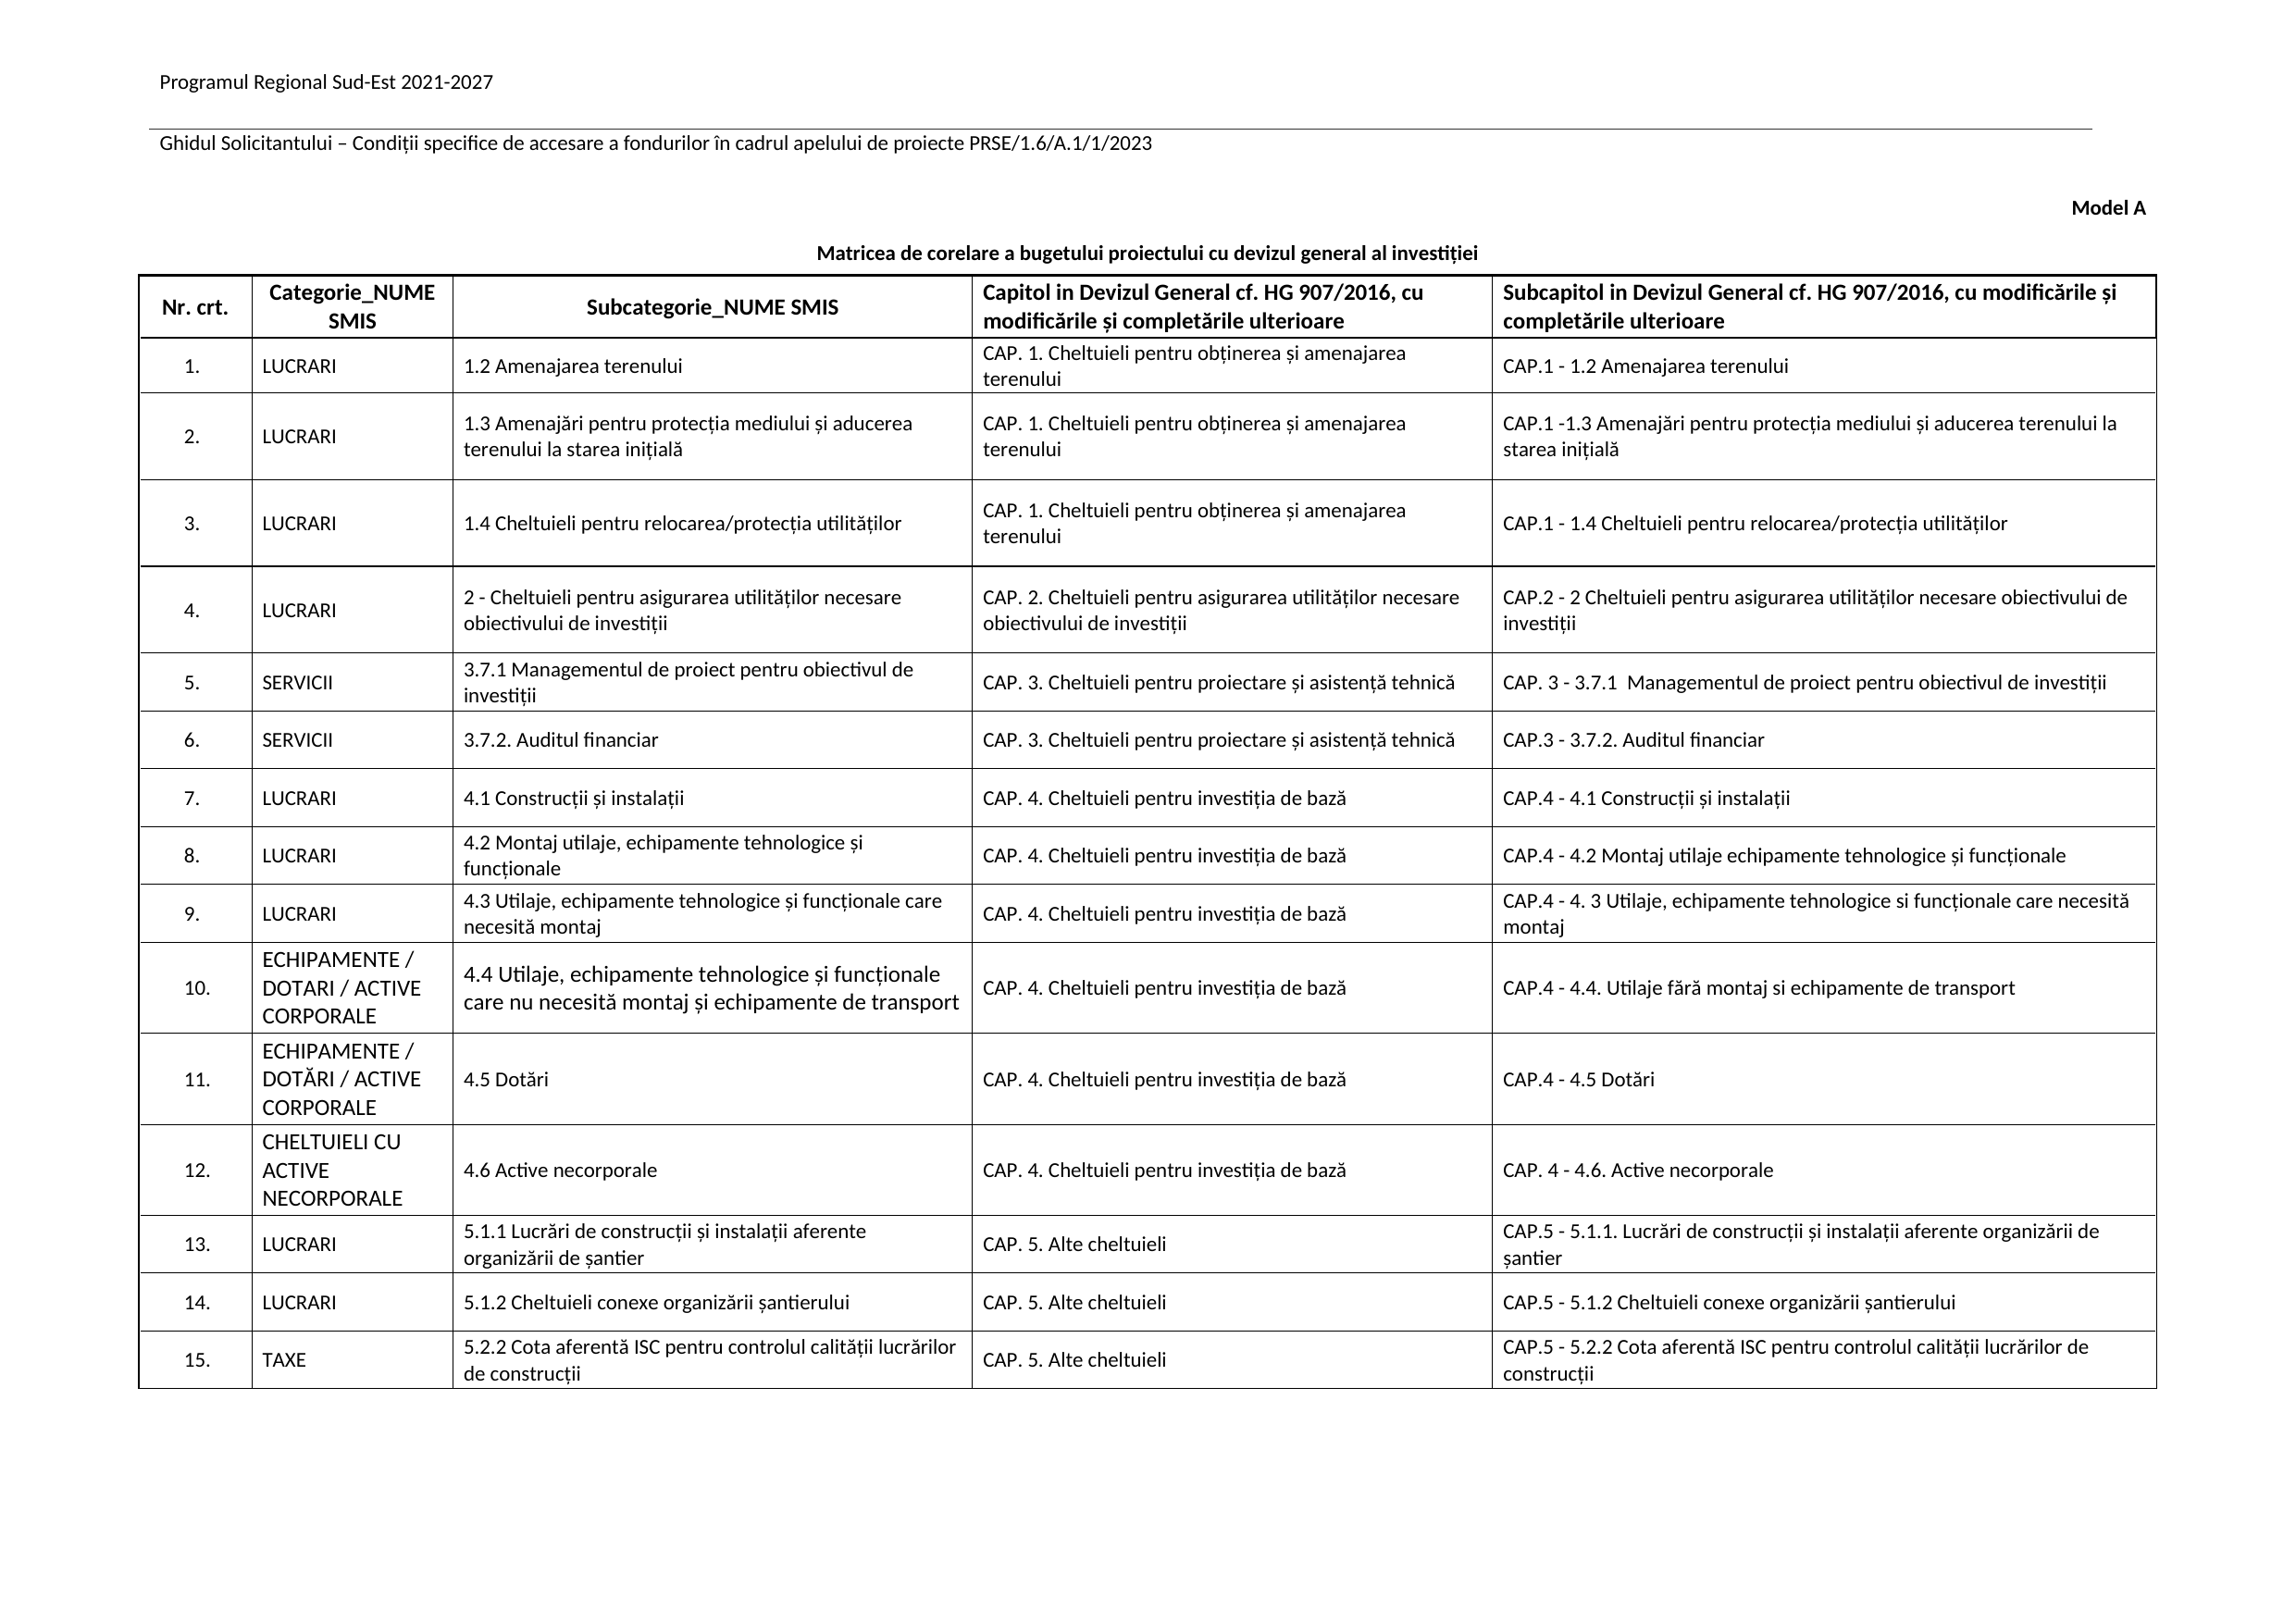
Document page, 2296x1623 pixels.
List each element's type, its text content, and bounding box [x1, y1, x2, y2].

table_cell SERVICII [253, 712, 453, 768]
table_cell [140, 338, 252, 392]
table_cell LUCRARI [253, 480, 453, 565]
table_cell CAP. 1. Cheltuieli pentru obținerea și amenajarea terenului [973, 339, 1492, 392]
table_cell [140, 827, 252, 884]
table_cell 1.3 Amenajări pentru protecția mediului și aducerea terenului la starea inițială [453, 393, 972, 479]
table_cell [140, 1034, 252, 1123]
table_cell Categorie_NUME SMIS [253, 277, 453, 337]
table_cell 4.1 Construcții și instalații [453, 769, 972, 826]
table_cell 3.7.1 Managementul de proiect pentru obiectivul de investiții [453, 653, 972, 711]
table_cell CAP. 5. Alte cheltuieli [973, 1273, 1492, 1331]
table_cell CAP. 1. Cheltuieli pentru obținerea și amenajarea terenului [973, 393, 1492, 479]
table_cell CAP.5 - 5.2.2 Cota aferentă ISC pentru controlul calității lucrărilor de construcții [1493, 1331, 2156, 1388]
table_cell 4.2 Montaj utilaje, echipamente tehnologice și funcționale [453, 827, 972, 884]
table_cell LUCRARI [253, 827, 453, 884]
table_cell 4.5 Dotări [453, 1034, 972, 1123]
table_cell Nr. crt. [140, 277, 252, 337]
table_cell [140, 393, 252, 479]
table_cell LUCRARI [253, 769, 453, 826]
table_cell LUCRARI [253, 1216, 453, 1272]
table_cell CAP. 4. Cheltuieli pentru investiția de bază [973, 885, 1492, 942]
table_cell CAP.2 - 2 Cheltuieli pentru asigurarea utilităților necesare obiectivului de investiții [1493, 565, 2156, 652]
table_cell CAP.4 - 4.1 Construcții și instalații [1493, 768, 2156, 826]
table_cell 3.7.2. Auditul financiar [453, 712, 972, 768]
table_cell CHELTUIELI CU ACTIVE NECORPORALE [253, 1125, 453, 1215]
table_cell CAP. 5. Alte cheltuieli [973, 1332, 1492, 1388]
table_cell 5.2.2 Cota aferentă ISC pentru controlul calității lucrărilor de construcții [453, 1332, 972, 1388]
table_cell CAP.4 - 4. 3 Utilaje, echipamente tehnologice si funcționale care necesită montaj [1493, 884, 2156, 942]
table_cell CAP.3 - 3.7.2. Auditul financiar [1493, 711, 2156, 768]
table_cell 1.4 Cheltuieli pentru relocarea/protecția utilităților [453, 480, 972, 565]
table_cell CAP. 3. Cheltuieli pentru proiectare și asistență tehnică [973, 653, 1492, 711]
table_cell [140, 480, 252, 565]
table_cell CAP. 5. Alte cheltuieli [973, 1216, 1492, 1272]
table_cell [140, 566, 252, 652]
table_cell CAP.5 - 5.1.1. Lucrări de construcții și instalații aferente organizării de șantier [1493, 1215, 2156, 1272]
table_cell [140, 885, 252, 942]
table_cell ECHIPAMENTE / DOTĂRI / ACTIVE CORPORALE [253, 1034, 453, 1123]
table_cell LUCRARI [253, 393, 453, 479]
table_cell LUCRARI [253, 339, 453, 392]
table_header Model A [139, 195, 2156, 230]
table_cell [140, 1125, 252, 1215]
table_cell Subcategorie_NUME SMIS [453, 277, 972, 337]
table_cell CAP. 4 - 4.6. Active necorporale [1493, 1124, 2156, 1215]
table_cell 2 - Cheltuieli pentru asigurarea utilităților necesare obiectivului de investiții [453, 567, 972, 652]
table_cell CAP. 3 - 3.7.1 Managementul de proiect pentru obiectivul de investiții [1493, 652, 2156, 711]
table_cell CAP. 1. Cheltuieli pentru obținerea și amenajarea terenului [973, 480, 1492, 565]
table_cell CAP. 4. Cheltuieli pentru investiția de bază [973, 943, 1492, 1033]
table_cell [140, 1332, 252, 1388]
table_cell Capitol in Devizul General cf. HG 907/2016, cu modificările și completările ulterioare [973, 277, 1492, 337]
table_cell [140, 712, 252, 768]
table_cell [140, 1273, 252, 1331]
table_cell [140, 1216, 252, 1272]
table_cell CAP.4 - 4.5 Dotări [1493, 1033, 2156, 1123]
table_cell CAP. 3. Cheltuieli pentru proiectare și asistență tehnică [973, 712, 1492, 768]
table_cell CAP.1 - 1.4 Cheltuieli pentru relocarea/protecția utilităților [1493, 479, 2156, 565]
table_cell Subcapitol in Devizul General cf. HG 907/2016, cu modificările și completările ulterioare [1493, 277, 2155, 337]
table_cell Matricea de corelare a bugetului proiectului cu devizul general al investiției [139, 231, 2156, 274]
table_cell 4.6 Active necorporale [453, 1125, 972, 1215]
table_cell LUCRARI [253, 567, 453, 652]
table_cell 4.3 Utilaje, echipamente tehnologice și funcționale care necesită montaj [453, 885, 972, 942]
table_cell [140, 653, 252, 711]
table_cell LUCRARI [253, 1273, 453, 1331]
table_cell CAP.5 - 5.1.2 Cheltuieli conexe organizării șantierului [1493, 1272, 2156, 1331]
table_cell ECHIPAMENTE / DOTARI / ACTIVE CORPORALE [253, 943, 453, 1033]
table_cell SERVICII [253, 653, 453, 711]
table_cell CAP.1 -1.3 Amenajări pentru protecția mediului și aducerea terenului la starea inițială [1493, 392, 2156, 479]
table_cell 5.1.1 Lucrări de construcții și instalații aferente organizării de șantier [453, 1216, 972, 1272]
table_cell CAP. 4. Cheltuieli pentru investiția de bază [973, 1034, 1492, 1123]
table_cell CAP. 4. Cheltuieli pentru investiția de bază [973, 1125, 1492, 1215]
table_cell CAP.4 - 4.2 Montaj utilaje echipamente tehnologice și funcționale [1493, 826, 2156, 884]
table_cell [140, 769, 252, 826]
table_cell CAP. 2. Cheltuieli pentru asigurarea utilităților necesare obiectivului de investiții [973, 567, 1492, 652]
table_cell LUCRARI [253, 885, 453, 942]
table_cell CAP.1 - 1.2 Amenajarea terenului [1493, 339, 2156, 392]
table_cell CAP. 4. Cheltuieli pentru investiția de bază [973, 827, 1492, 884]
table_cell CAP.4 - 4.4. Utilaje fără montaj si echipamente de transport [1493, 942, 2156, 1033]
table_cell TAXE [253, 1332, 453, 1388]
table_cell CAP. 4. Cheltuieli pentru investiția de bază [973, 769, 1492, 826]
table_cell [140, 943, 252, 1033]
table_cell 5.1.2 Cheltuieli conexe organizării șantierului [453, 1273, 972, 1331]
table_cell 4.4 Utilaje, echipamente tehnologice și funcționale care nu necesită montaj și echipamente de transport [453, 943, 972, 1033]
table_cell 1.2 Amenajarea terenului [453, 339, 972, 392]
